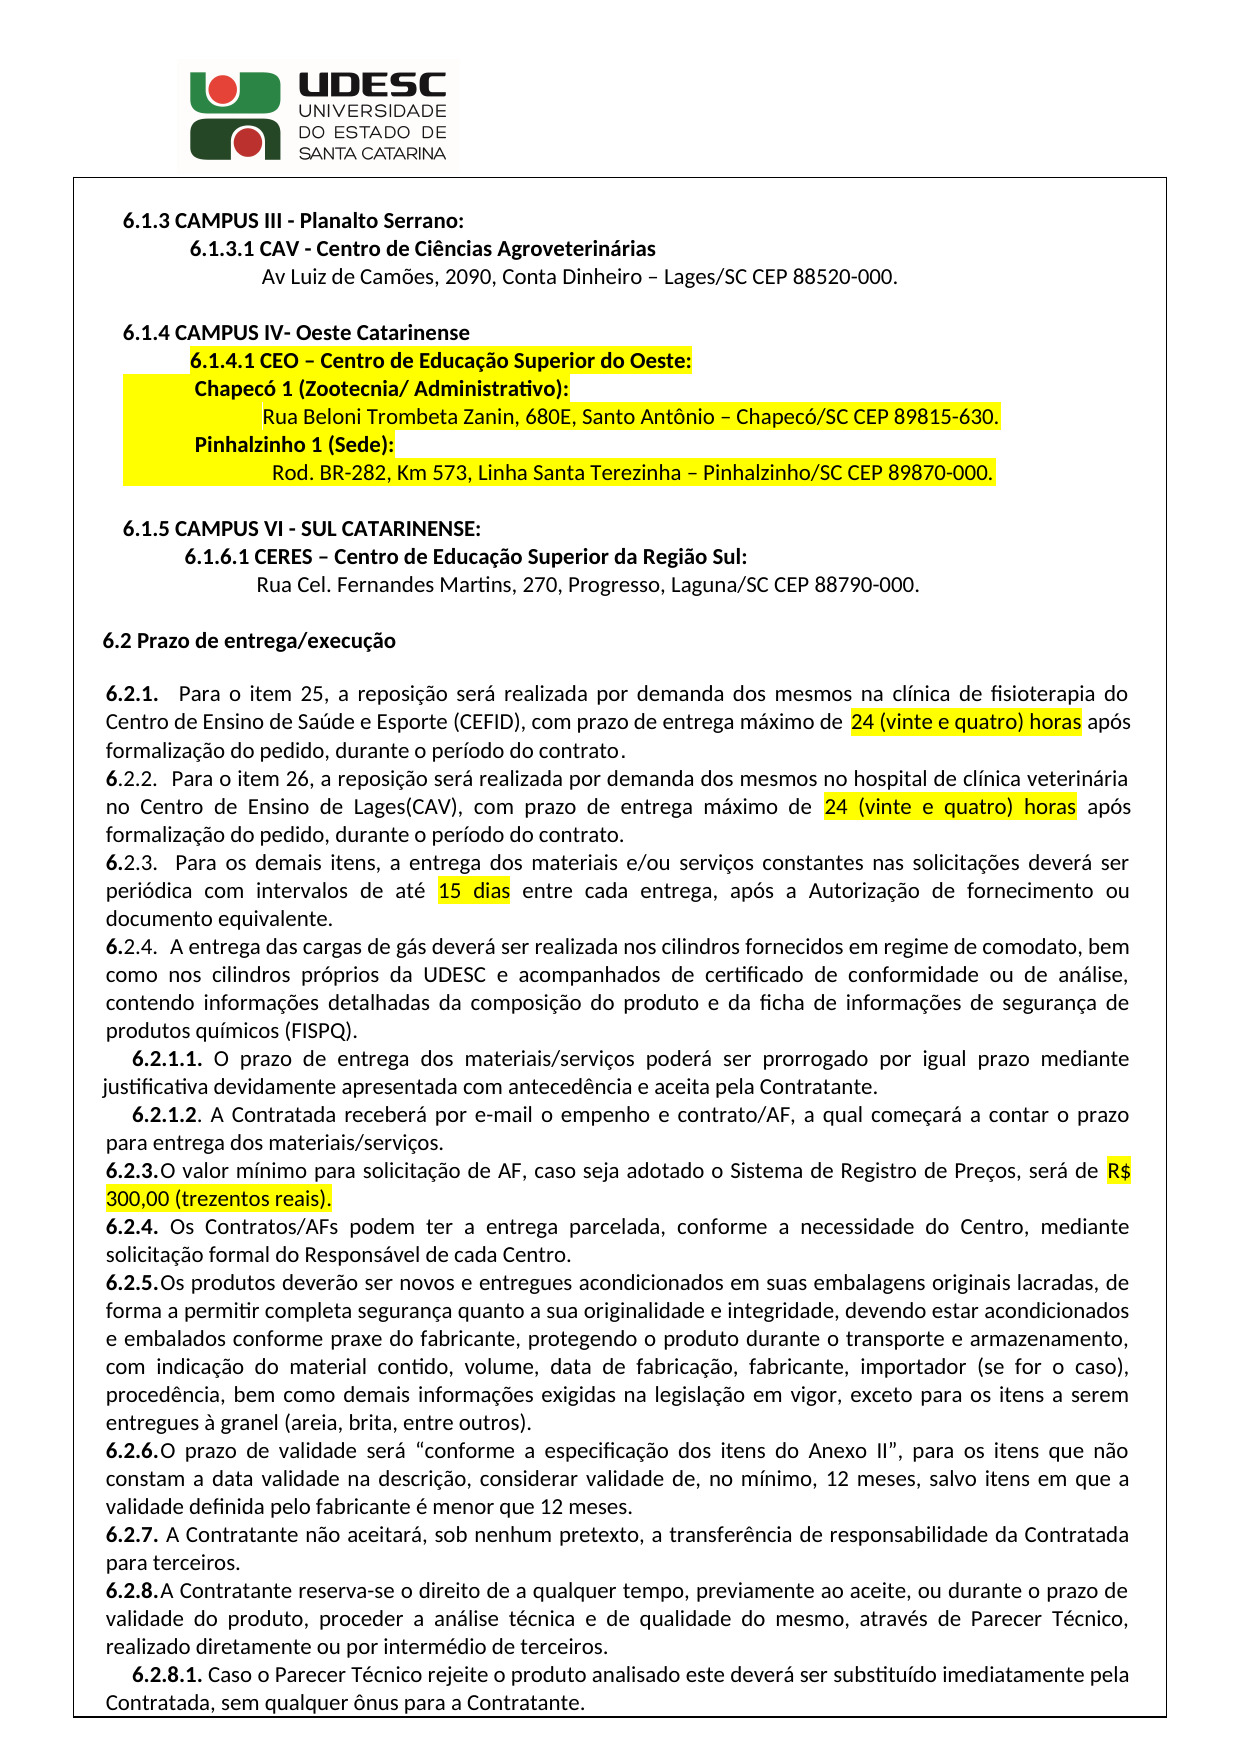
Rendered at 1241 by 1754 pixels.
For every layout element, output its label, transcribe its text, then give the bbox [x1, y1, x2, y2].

picture [176, 59, 460, 174]
